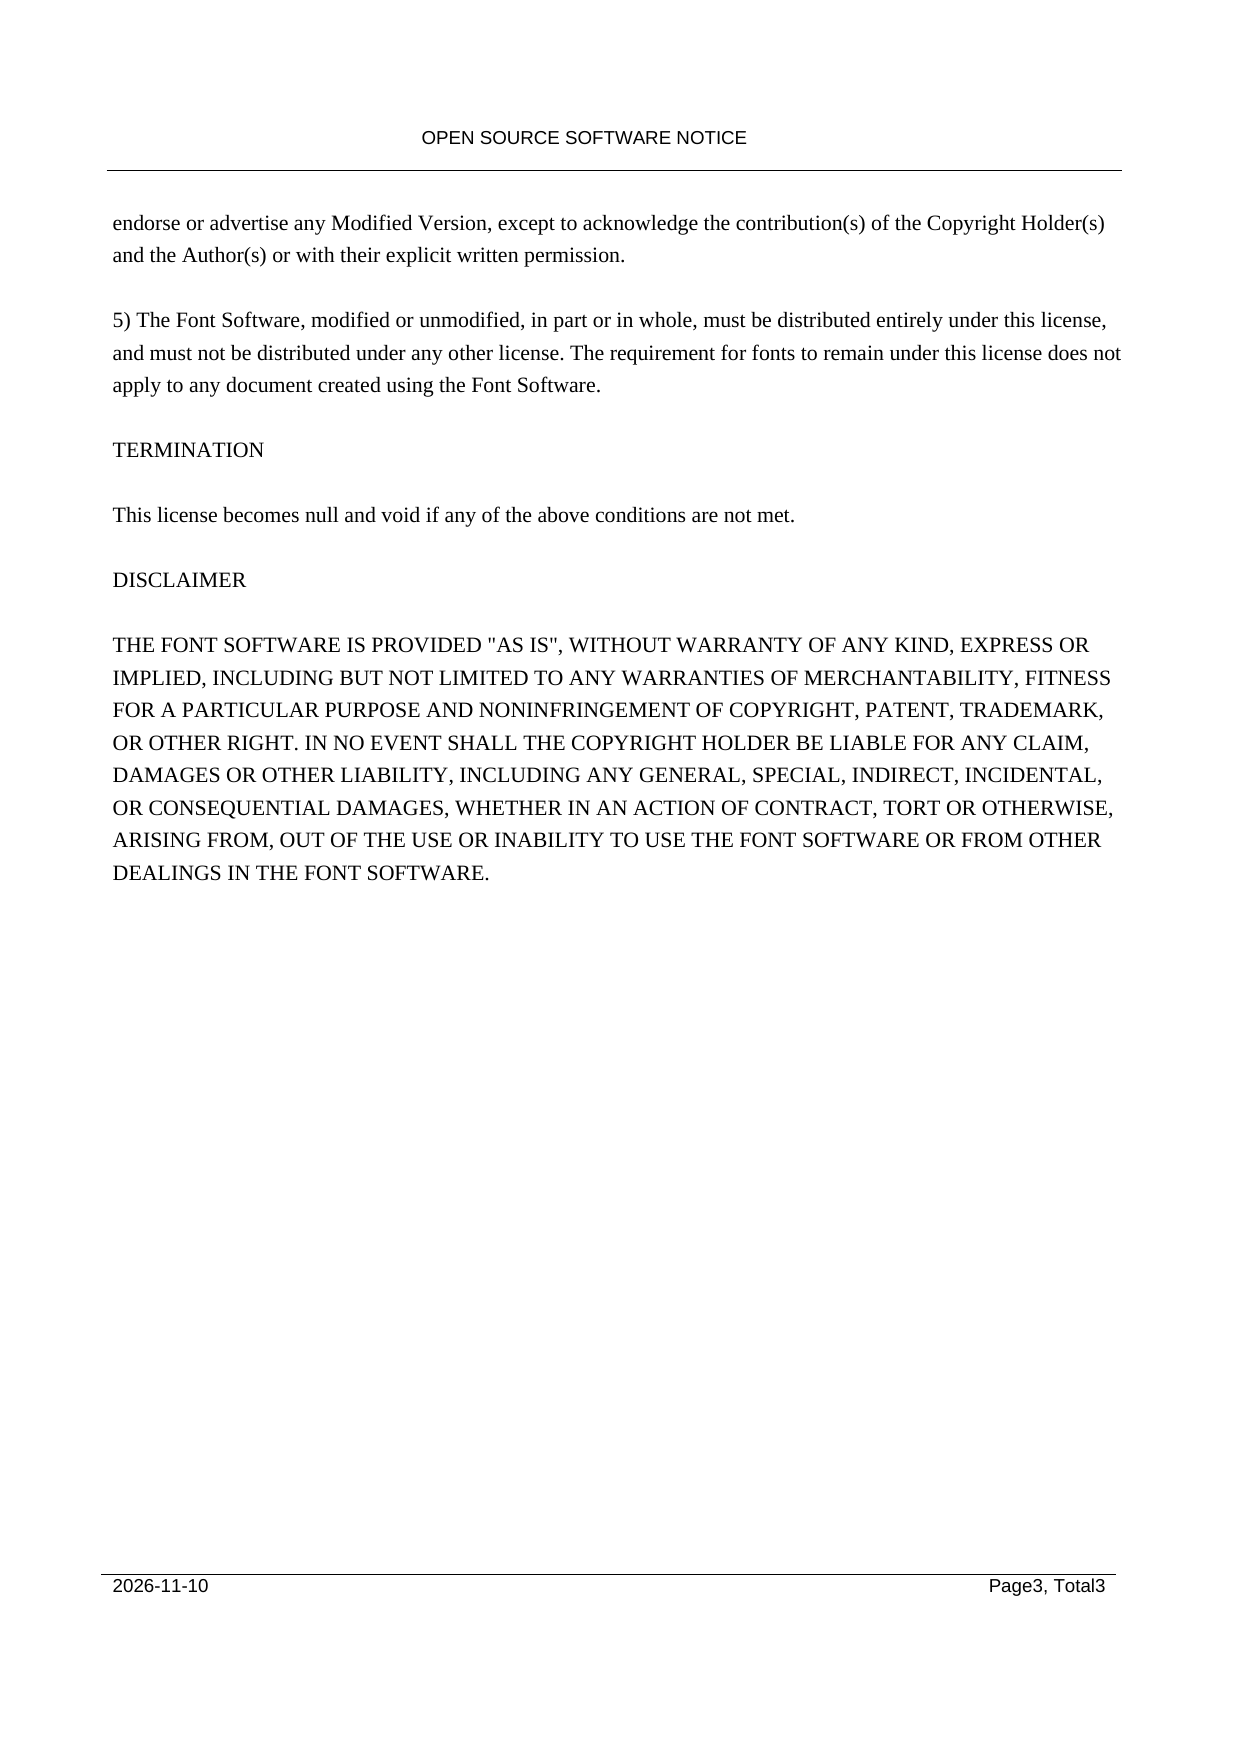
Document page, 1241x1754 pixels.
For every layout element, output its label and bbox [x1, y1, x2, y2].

text [112, 206, 1128, 921]
